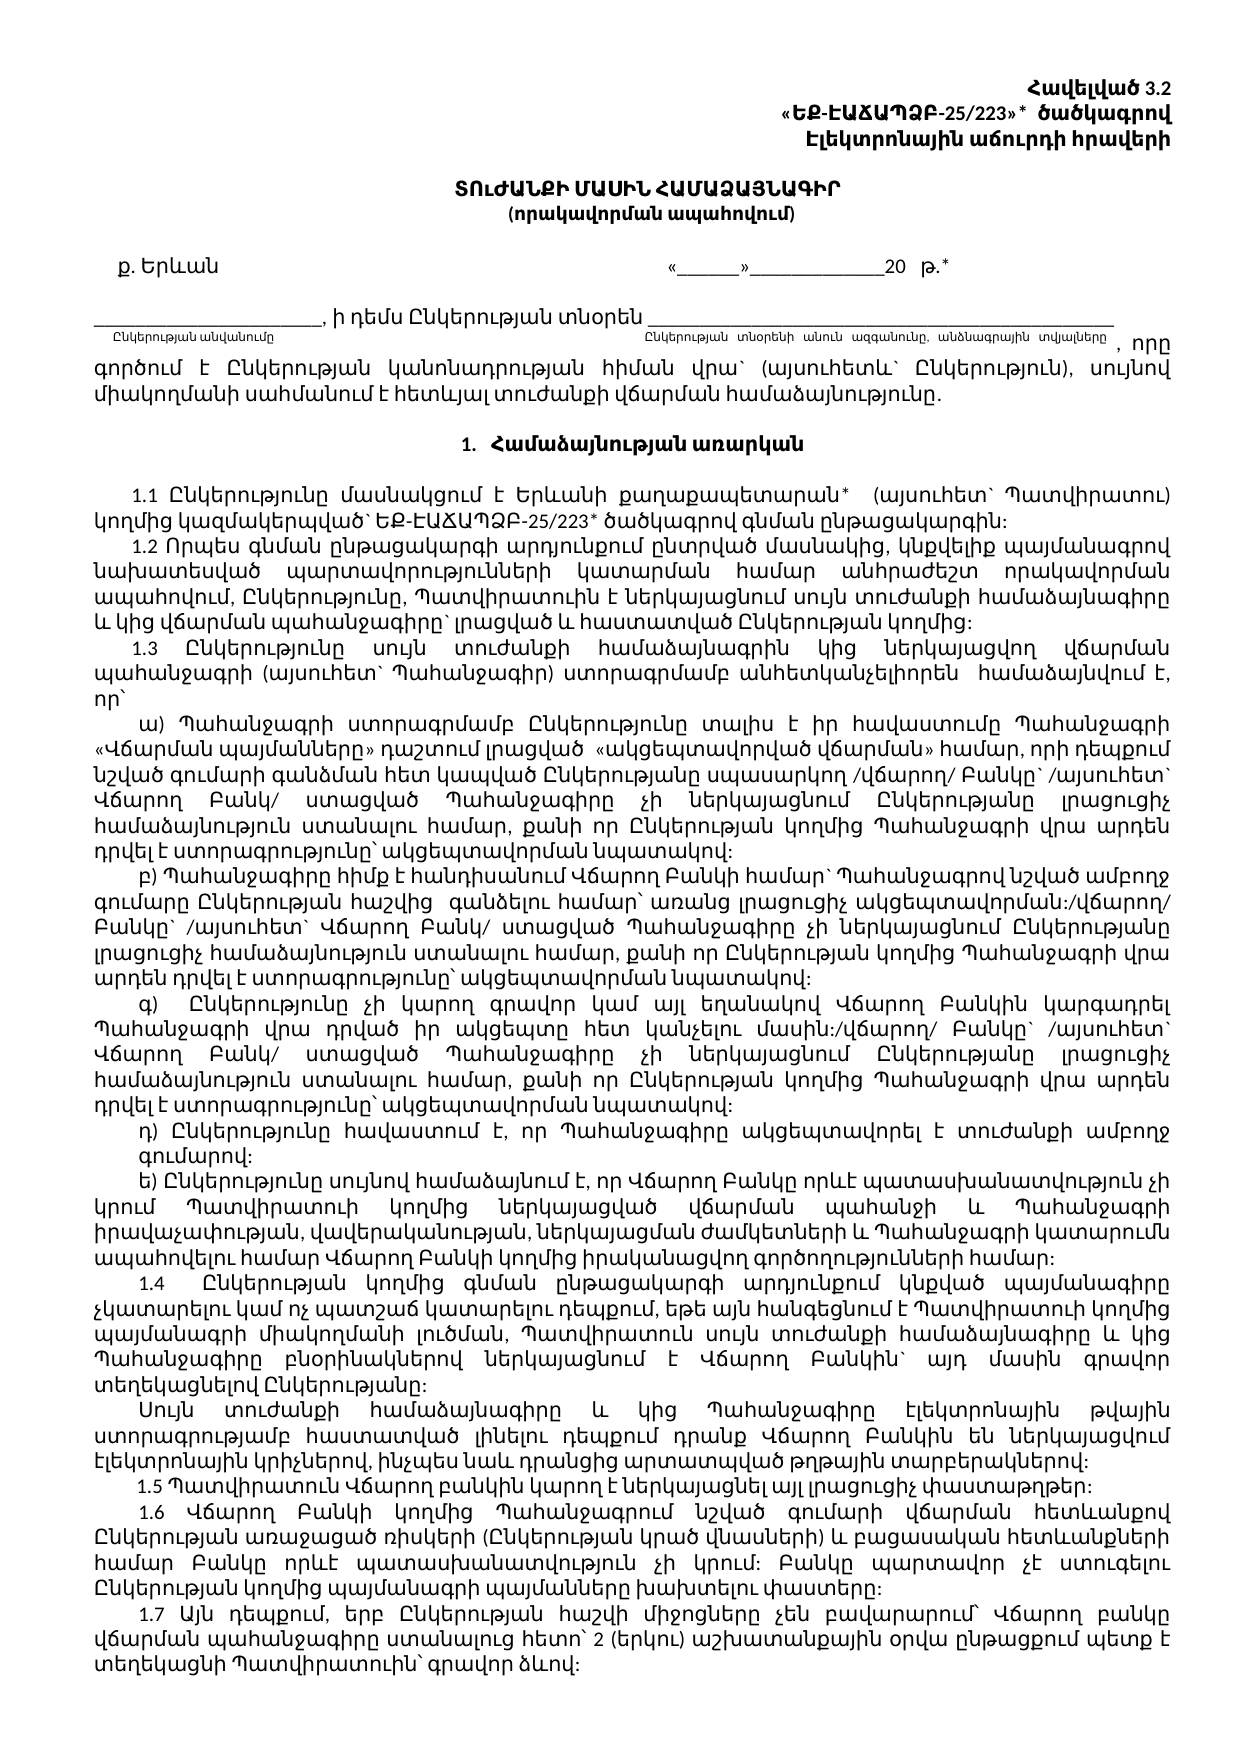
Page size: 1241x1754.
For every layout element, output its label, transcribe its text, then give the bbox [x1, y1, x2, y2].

text ՏՈւԺԱՆՔԻ ՄԱՍԻՆ ՀԱՄԱՁԱՅՆԱԳԻՐ [94, 177, 1171, 202]
text 1.7 Այն դեպքում, երբ Ընկերության հաշվի միջոցները չեն բավարարում՝ Վճարող բանկը վճարման պահանջագիրը ստանալուց հետո՝ 2 (երկու) աշխատանքային օրվա ընթացքում պետք է տեղեկացնի Պատվիրատուին՝ գրավոր ձևով: [94, 1601, 1171, 1677]
text Էլեկտրոնային աճուրդի հրավերի [94, 126, 1171, 151]
text բ) Պահանջագիրը հիմք է հանդիսանում Վճարող Բանկի համար` Պահանջագրով նշված ամբողջ գումարը Ընկերության հաշվից գանձելու համար՝ առանց լրացուցիչ ակցեպտավորման:/վճարող/ Բանկը` /այսուհետ` Վճարող Բանկ/ ստացված Պահանջագիրը չի ներկայացնում Ընկերությանը լրացուցիչ համաձայնություն ստանալու համար, քանի որ Ընկերության կողմից Պահանջագրի վրա արդեն դրվել է ստորագրությունը՝ ակցեպտավորման նպատակով: [94, 864, 1171, 991]
text դ) Ընկերությունը հավաստում է, որ Պահանջագիրը ակցեպտավորել է տուժանքի ամբողջ գումարով: [138, 1118, 1171, 1169]
text ______________________, ի դեմս Ընկերության տնօրեն _____________________________________________ [94, 304, 1171, 330]
text 1.4 Ընկերության կողմից գնման ընթացակարգի արդյունքում կնքված պայմանագիրը չկատարելու կամ ոչ պատշաճ կատարելու դեպքում, եթե այն հանգեցնում է Պատվիրատուի կողմից պայմանագրի միակողմանի լուծման, Պատվիրատուն սույն տուժանքի համաձայնագիրը և կից Պահանջագիրը բնօրինակներով ներկայացնում է Վճարող Բանկին` այդ մասին գրավոր տեղեկացնելով Ընկերությանը: [94, 1270, 1171, 1397]
text Ընկերության անվանումը Ընկերության տնօրենի անուն ազգանունը, անձնագրային տվյալները , որը գործում է Ընկերության կանոնադրության հիման վրա` (այսուհետև` Ընկերություն), սույնով միակողմանի սահմանում է հետևյալ տուժանքի վճարման համաձայնությունը. [94, 330, 1171, 406]
text ք. Երևան «______»_____________20 թ.* [94, 254, 1171, 279]
text 1.2 Որպես գնման ընթացակարգի արդյունքում ընտրված մասնակից, կնքվելիք պայմանագրով նախատեսված պարտավորությունների կատարման համար անհրաժեշտ որակավորման ապահովում, Ընկերությունը, Պատվիրատուին է ներկայացնում սույն տուժանքի համաձայնագիրը և կից վճարման պահանջագիրը` լրացված և հաստատված Ընկերության կողմից: [94, 533, 1171, 635]
text 1.6 Վճարող Բանկի կողմից Պահանջագրում նշված գումարի վճարման հետևանքով Ընկերության առաջացած ռիսկերի (Ընկերության կրած վնասների) և բացասական հետևանքների համար Բանկը որևէ պատասխանատվություն չի կրում: Բանկը պարտավոր չէ ստուգելու Ընկերության կողմից պայմանագրի պայմանները խախտելու փաստերը: [94, 1499, 1171, 1601]
text Սույն տուժանքի համաձայնագիրը և կից Պահանջագիրը էլեկտրոնային թվային ստորագրությամբ հաստատված լինելու դեպքում դրանք Վճարող Բանկին են ներկայացվում էլեկտրոնային կրիչներով, ինչպես նաև դրանցից արտատպված թղթային տարբերակներով: [94, 1397, 1171, 1474]
text գ) Ընկերությունը չի կարող գրավոր կամ այլ եղանակով Վճարող Բանկին կարգադրել Պահանջագրի վրա դրված իր ակցեպտը հետ կանչելու մասին:/վճարող/ Բանկը` /այսուհետ` Վճարող Բանկ/ ստացված Պահանջագիրը չի ներկայացնում Ընկերությանը լրացուցիչ համաձայնություն ստանալու համար, քանի որ Ընկերության կողմից Պահանջագրի վրա արդեն դրվել է ստորագրությունը՝ ակցեպտավորման նպատակով: [94, 991, 1171, 1118]
text (որակավորման ապահովում) [94, 202, 1171, 225]
text 1.1 Ընկերությունը մասնակցում է Երևանի քաղաքապետարան* (այսուհետ` Պատվիրատու) կողմից կազմակերպված` ԵՔ-ԷԱՃԱՊՁԲ-25/223* ծածկագրով գնման ընթացակարգին: [94, 482, 1171, 533]
text 1. Համաձայնության առարկան [94, 432, 1171, 457]
text Հավելված 3.2 [94, 75, 1171, 100]
text 1.5 Պատվիրատուն Վճարող բանկին կարող է ներկայացնել այլ լրացուցիչ փաստաթղթեր: [94, 1474, 1171, 1499]
text «ԵՔ-ԷԱՃԱՊՁԲ-25/223»* ծածկագրով [94, 100, 1171, 126]
text ե) Ընկերությունը սույնով համաձայնում է, որ Վճարող Բանկը որևէ պատասխանատվություն չի կրում Պատվիրատուի կողմից ներկայացված վճարման պահանջի և Պահանջագրի իրավաչափության, վավերականության, ներկայացման ժամկետների և Պահանջագրի կատարումն ապահովելու համար Վճարող Բանկի կողմից իրականացվող գործողությունների համար: [94, 1169, 1171, 1270]
text ա) Պահանջագրի ստորագրմամբ Ընկերությունը տալիս է իր հավաստումը Պահանջագրի «Վճարման պայմանները» դաշտում լրացված «ակցեպտավորված վճարման» համար, որի դեպքում նշված գումարի գանձման հետ կապված Ընկերությանը սպասարկող /վճարող/ Բանկը` /այսուհետ` Վճարող Բանկ/ ստացված Պահանջագիրը չի ներկայացնում Ընկերությանը լրացուցիչ համաձայնություն ստանալու համար, քանի որ Ընկերության կողմից Պահանջագրի վրա արդեն դրվել է ստորագրությունը՝ ակցեպտավորման նպատակով: [94, 711, 1171, 864]
text 1.3 Ընկերությունը սույն տուժանքի համաձայնագրին կից ներկայացվող վճարման պահանջագրի (այսուհետ` Պահանջագիր) ստորագրմամբ անհետկանչելիորեն համաձայնվում է, որ՝ [94, 635, 1171, 711]
